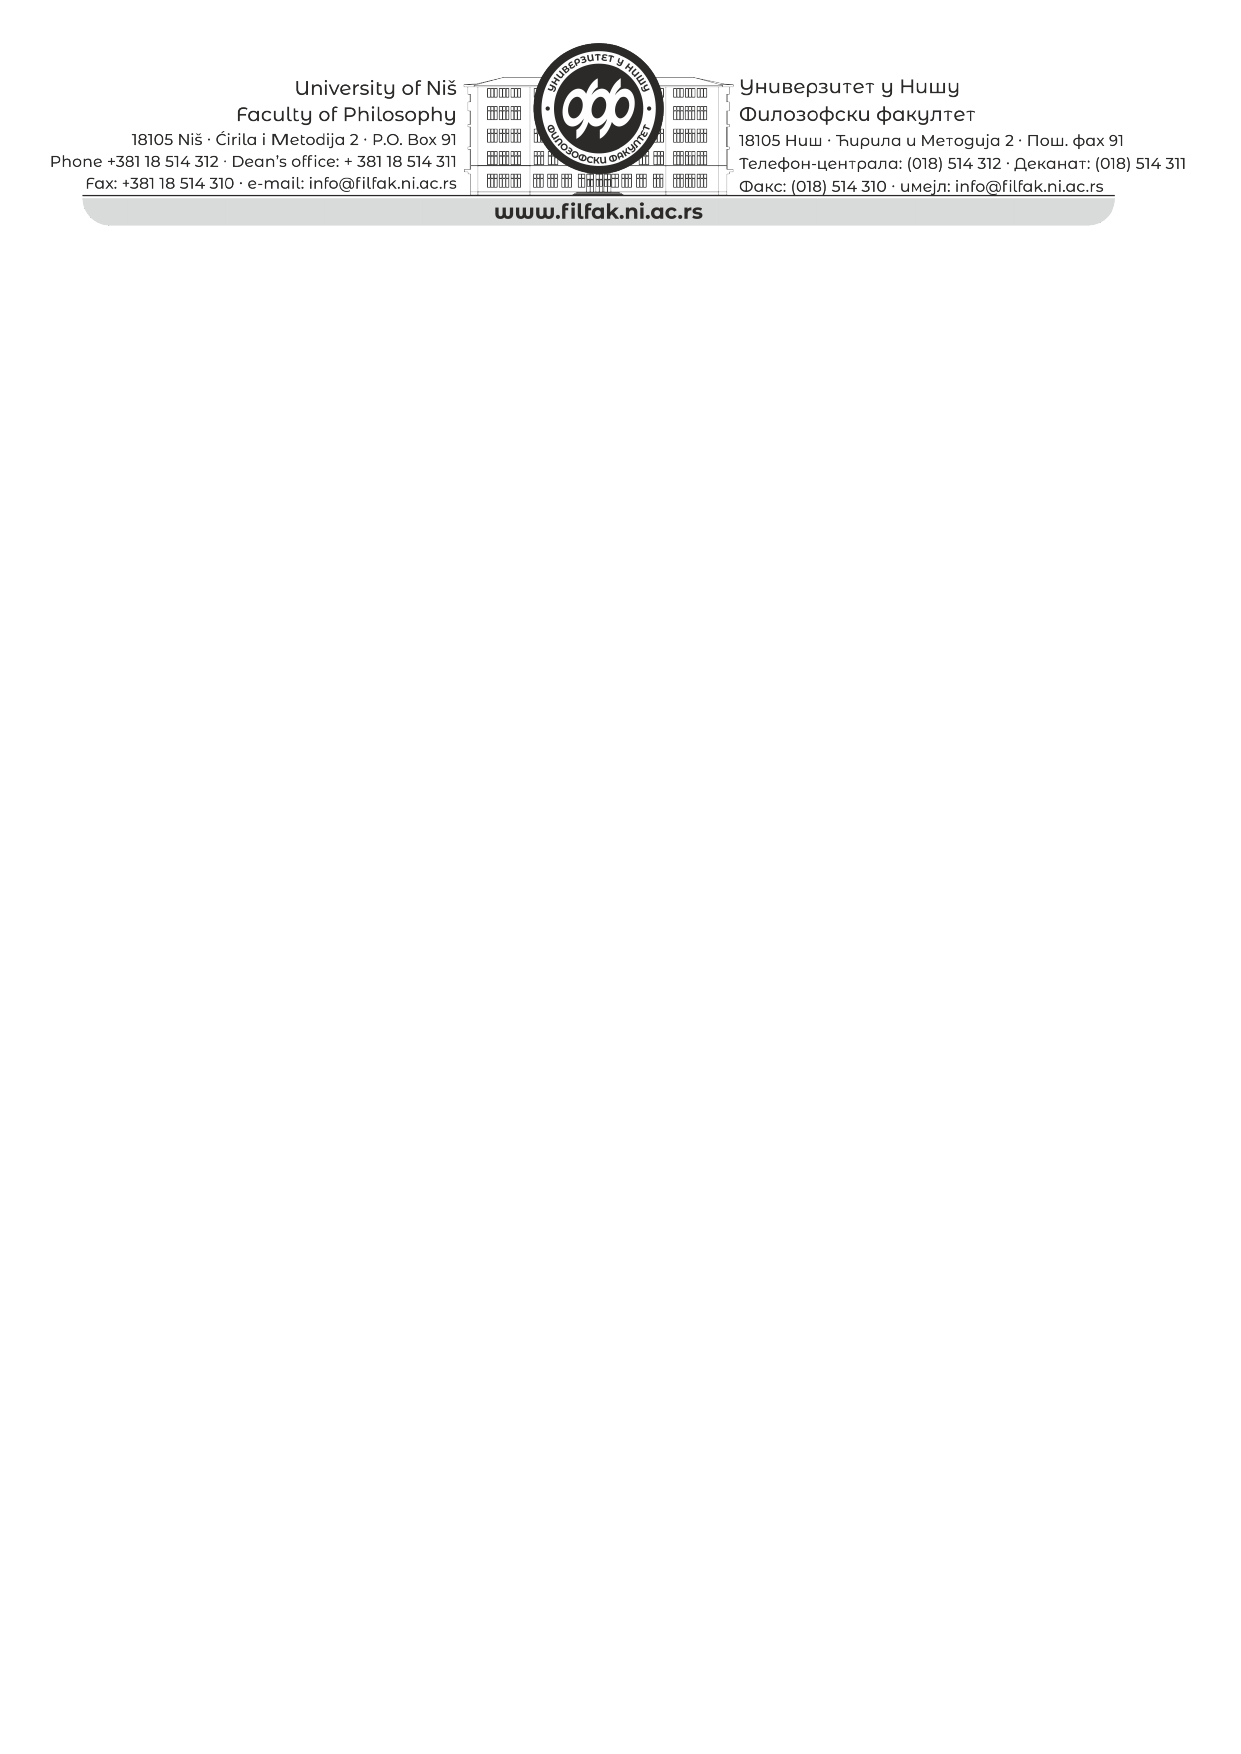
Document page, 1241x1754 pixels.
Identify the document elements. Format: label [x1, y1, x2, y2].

picture [29, 41, 1211, 227]
